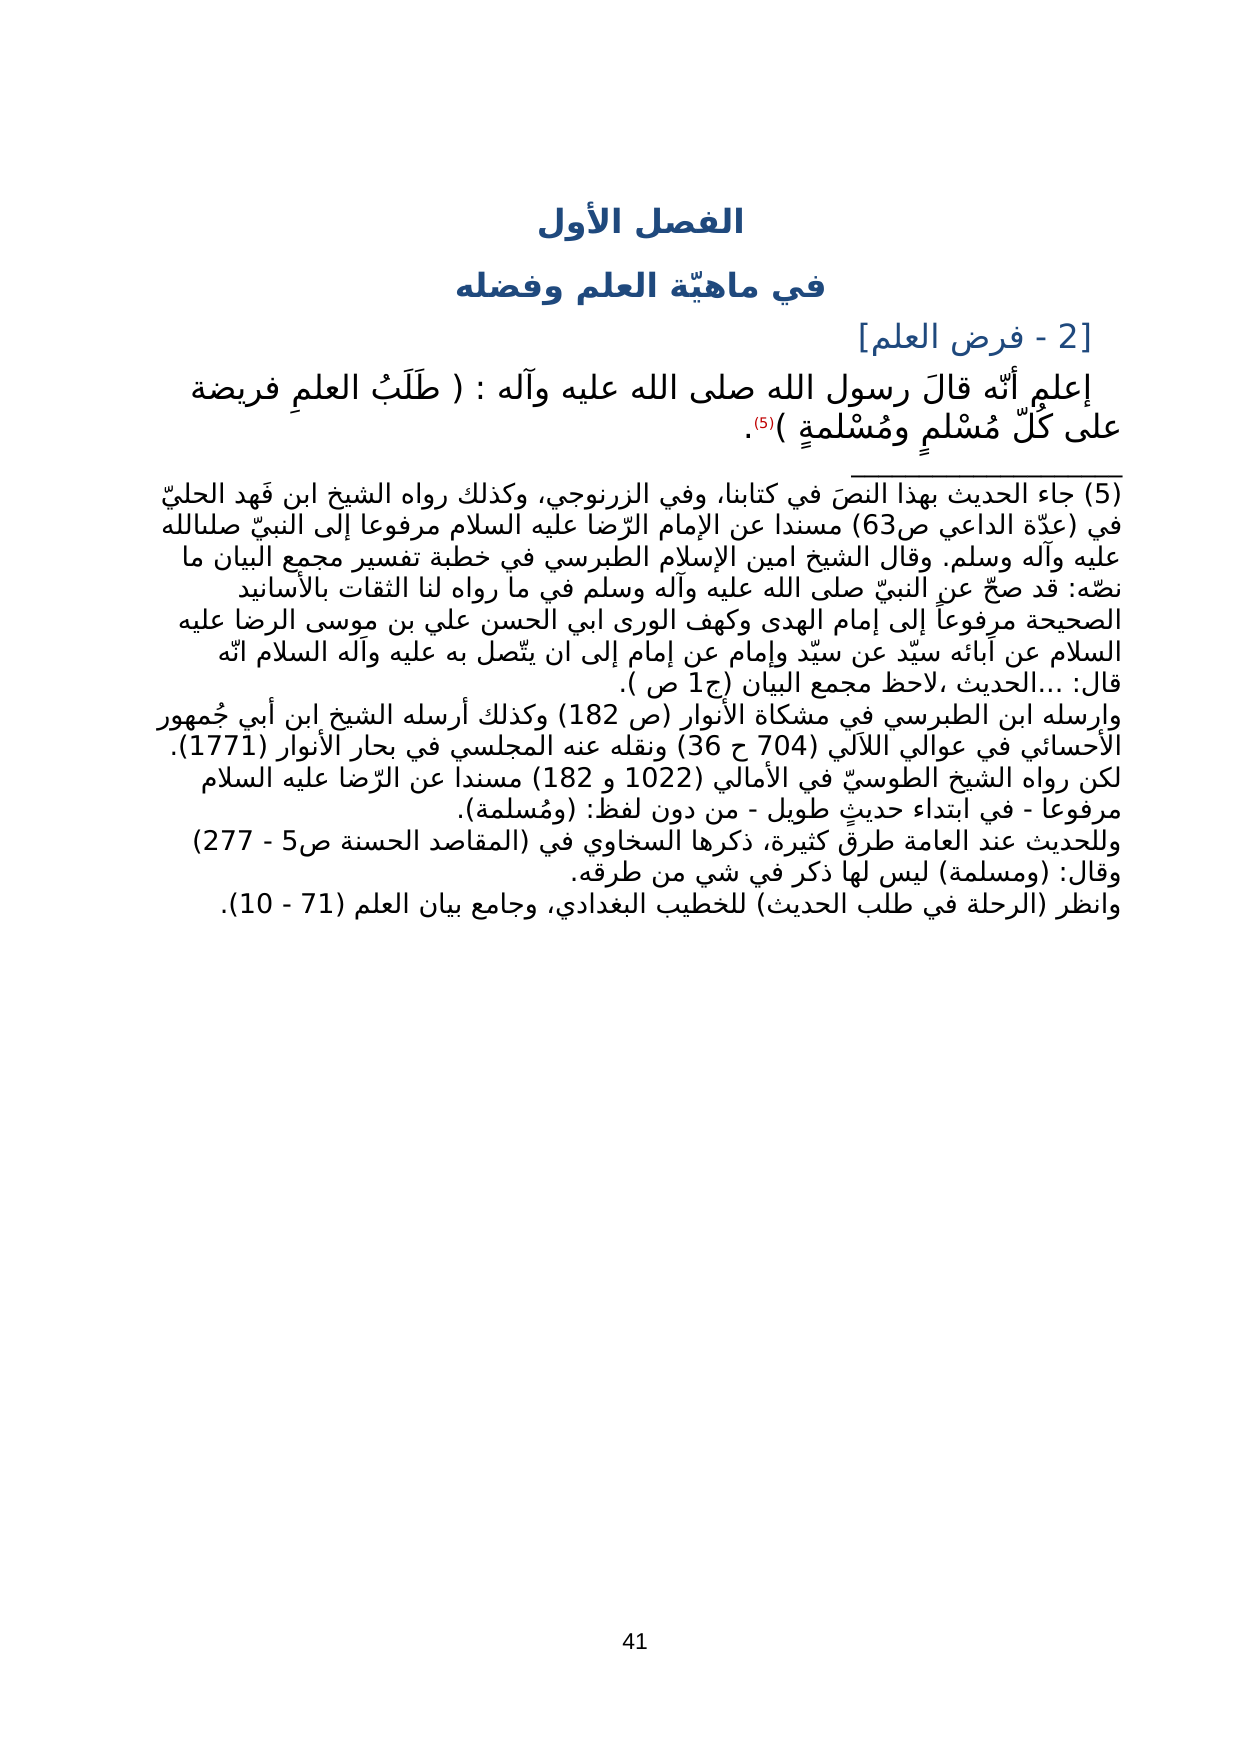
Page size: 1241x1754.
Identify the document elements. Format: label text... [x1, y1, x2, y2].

text إعلم أنّه قالَ رسول الله صلى الله عليه وآله : ( طَلَبُ العلمِ فريضة على كُلّ مُسْلمٍ ومُسْلمةٍ )(5). [148, 369, 1122, 446]
text ____________________ [148, 446, 1122, 478]
text وارسله ابن الطبرسي في مشكاة الأنوار (ص 182) وكذلك أرسله الشيخ ابن أبي جُمهور الأحسائي في عوالي اللاَلي (704 ح 36) ونقله عنه المجلسي في بحار الأنوار (1771). [148, 699, 1122, 762]
subtitle في ماهيّة العلم وفضله [148, 266, 1122, 305]
text (5) جاء الحديث بهذا النصَ في كتابنا، وفي الزرنوجي، وكذلك رواه الشيخ ابن فَهد الحليّ في (عدّة الداعي ص63) مسندا عن الإمام الرّضا عليه السلام مرفوعا إلى النبيّ صلىالله عليه وآله وسلم. وقال الشيخ امين الإسلام الطبرسي في خطبة تفسير مجمع البيان ما نصّه: قد صحّ عن النبيّ صلى الله عليه وآله وسلم في ما رواه لنا الثقات بالأسانيد الصحيحة مرفوعاً إلى إمام الهدى وكهف الورى ابي الحسن علي بن موسى الرضا عليه السلام عن اَبائه سيّد عن سيّد وإمام عن إمام إلى ان يتّصل به عليه واَله السلام انّه قال: ...الحديث ،لاحظ مجمع البيان (ج1 ص ). [148, 478, 1122, 699]
text وانظر (الرحلة في طلب الحديث) للخطيب البغدادي، وجامع بيان العلم (71 - 10). [148, 888, 1122, 920]
text لكن رواه الشيخ الطوسيّ في الأمالي (1022 و 182) مسندا عن الرّضا عليه السلام مرفوعا - في ابتداء حديثٍ طويل - من دون لفظ: (ومُسلمة). [148, 762, 1122, 825]
text وللحديث عند العامة طرق كثيرة، ذكرها السخاوي في (المقاصد الحسنة ص5 - 277) وقال: (ومسلمة) ليس لها ذكر في شي من طرقه. [148, 825, 1122, 888]
subtitle [2 - فرض العلم] [148, 317, 1122, 356]
subtitle الفصل الأول [148, 202, 1122, 241]
